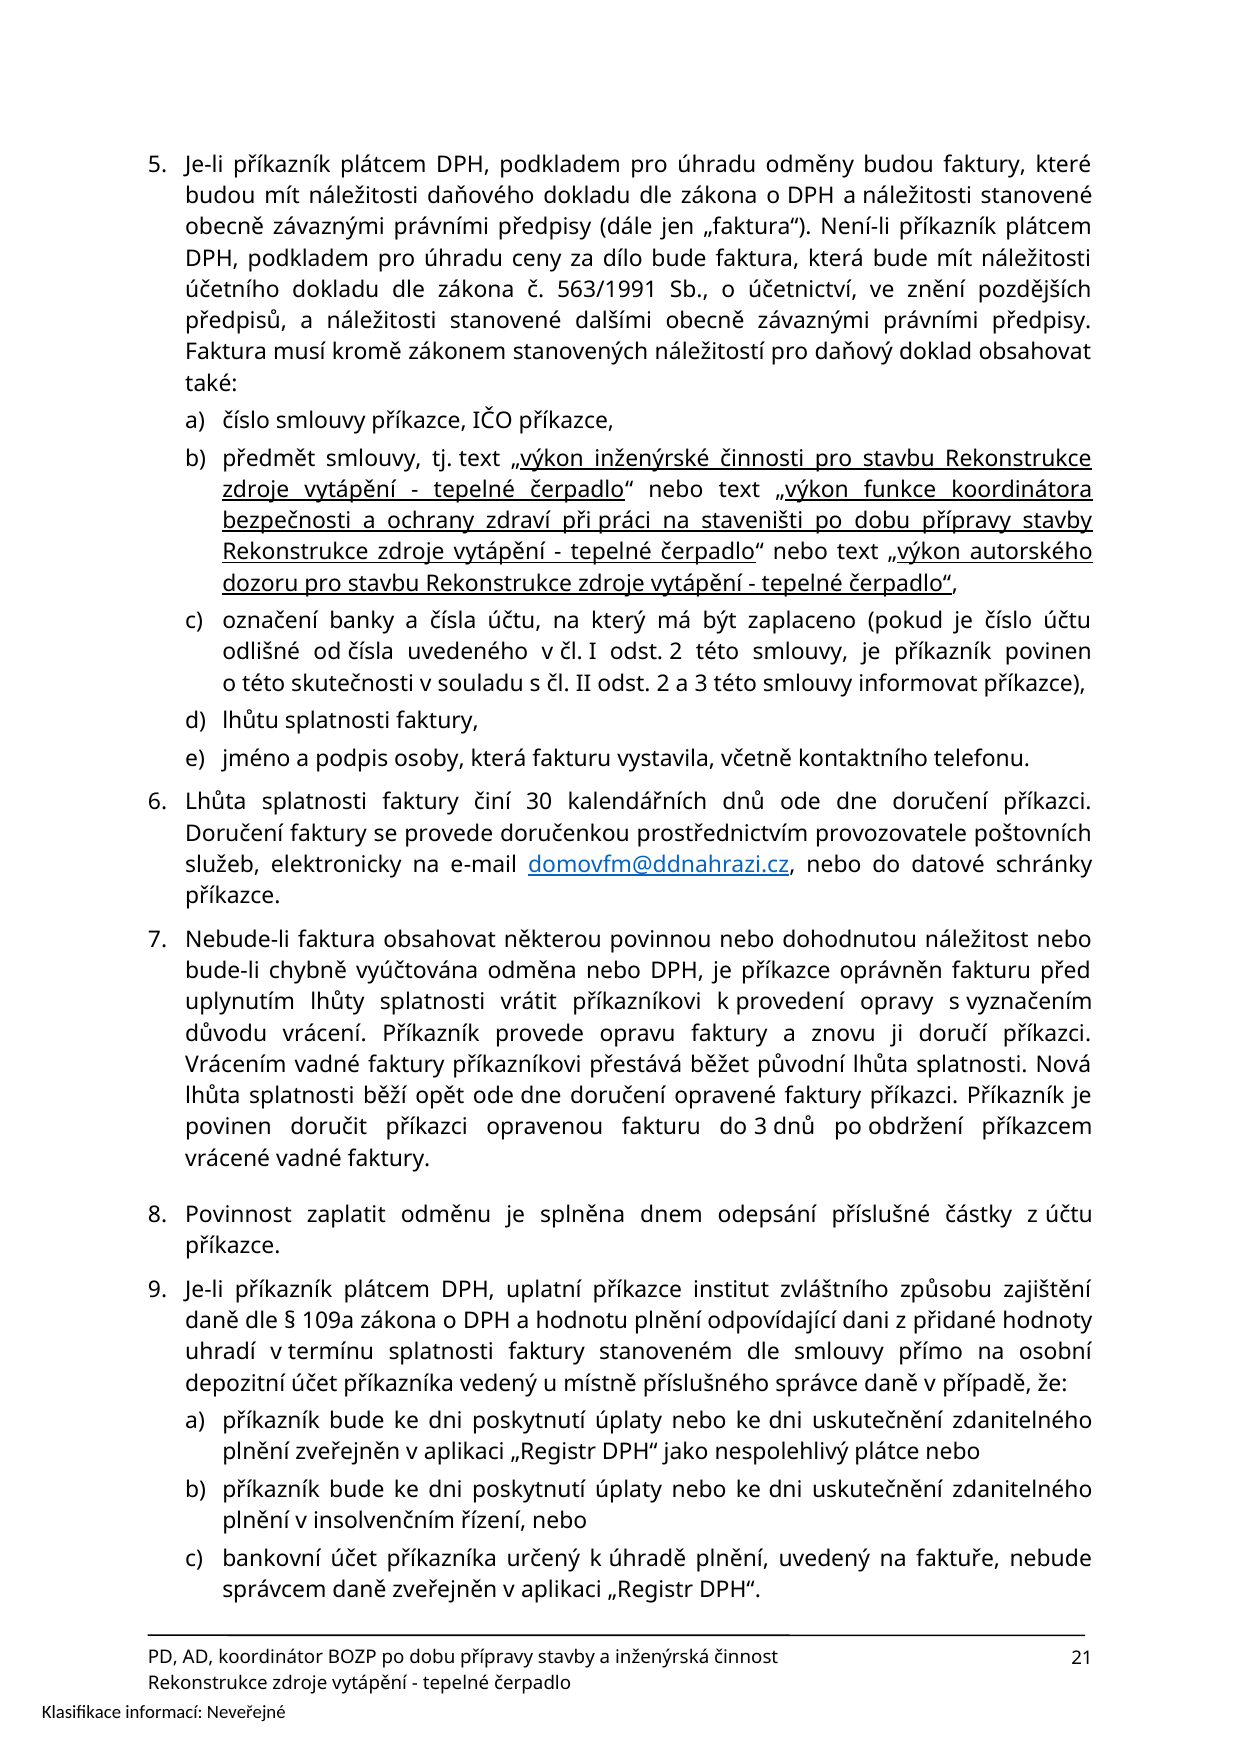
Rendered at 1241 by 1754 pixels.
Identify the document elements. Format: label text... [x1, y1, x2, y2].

list Nebude-li faktura obsahovat některou povinnou nebo dohodnutou náležitost nebo bude-li chybně vyúčtována odměna nebo DPH, je příkazce oprávněn fakturu před uplynutím lhůty splatnosti vrátit příkazníkovi k provedení opravy s vyznačením důvodu vrácení. Příkazník provede opravu faktury a znovu ji doručí příkazci. Vrácením vadné faktury příkazníkovi přestává běžet původní lhůta splatnosti. Nová lhůta splatnosti běží opět ode dne doručení opravené faktury příkazci. Příkazník je povinen doručit příkazci opravenou fakturu do 3 dnů po obdržení příkazcem vrácené vadné faktury. [148, 923, 1092, 1173]
list příkazník bude ke dni poskytnutí úplaty nebo ke dni uskutečnění zdanitelného plnění zveřejněn v aplikaci „Registr DPH“ jako nespolehlivý plátce nebo [185, 1404, 1092, 1466]
list příkazník bude ke dni poskytnutí úplaty nebo ke dni uskutečnění zdanitelného plnění v insolvenčním řízení, nebo [185, 1473, 1092, 1535]
list Je-li příkazník plátcem DPH, uplatní příkazce institut zvláštního způsobu zajištění daně dle § 109a zákona o DPH a hodnotu plnění odpovídající dani z přidané hodnoty uhradí v termínu splatnosti faktury stanoveném dle smlouvy přímo na osobní depozitní účet příkazníka vedený u místně příslušného správce daně v případě, že: [148, 1273, 1092, 1398]
list předmět smlouvy, tj. text „výkon inženýrské činnosti pro stavbu Rekonstrukce zdroje vytápění - tepelné čerpadlo“ nebo text „výkon funkce koordinátora bezpečnosti a ochrany zdraví při práci na staveništi po dobu přípravy stavby Rekonstrukce zdroje vytápění - tepelné čerpadlo“ nebo text „výkon autorského dozoru pro stavbu Rekonstrukce zdroje vytápění - tepelné čerpadlo“, [185, 441, 1092, 598]
list číslo smlouvy příkazce, IČO příkazce, [185, 404, 1092, 435]
list lhůtu splatnosti faktury, [185, 704, 1092, 735]
list bankovní účet příkazníka určený k úhradě plnění, uvedený na faktuře, nebude správcem daně zveřejněn v aplikaci „Registr DPH“. [185, 1541, 1092, 1604]
list Povinnost zaplatit odměnu je splněna dnem odepsání příslušné částky z účtu příkazce. [148, 1198, 1092, 1260]
list Lhůta splatnosti faktury činí 30 kalendářních dnů ode dne doručení příkazci. Doručení faktury se provede doručenkou prostřednictvím provozovatele poštovních služeb, elektronicky na e-mail domovfm@ddnahrazi.cz, nebo do datové schránky příkazce. [148, 785, 1092, 910]
list Je-li příkazník plátcem DPH, podkladem pro úhradu odměny budou faktury, které budou mít náležitosti daňového dokladu dle zákona o DPH a náležitosti stanovené obecně závaznými právními předpisy (dále jen „faktura“). Není-li příkazník plátcem DPH, podkladem pro úhradu ceny za dílo bude faktura, která bude mít náležitosti účetního dokladu dle zákona č. 563/1991 Sb., o účetnictví, ve znění pozdějších předpisů, a náležitosti stanovené dalšími obecně závaznými právními předpisy. Faktura musí kromě zákonem stanovených náležitostí pro daňový doklad obsahovat také: [148, 148, 1092, 398]
list jméno a podpis osoby, která fakturu vystavila, včetně kontaktního telefonu. [185, 741, 1092, 773]
list označení banky a čísla účtu, na který má být zaplaceno (pokud je číslo účtu odlišné od čísla uvedeného v čl. I odst. 2 této smlouvy, je příkazník povinen o této skutečnosti v souladu s čl. II odst. 2 a 3 této smlouvy informovat příkazce), [185, 604, 1092, 698]
